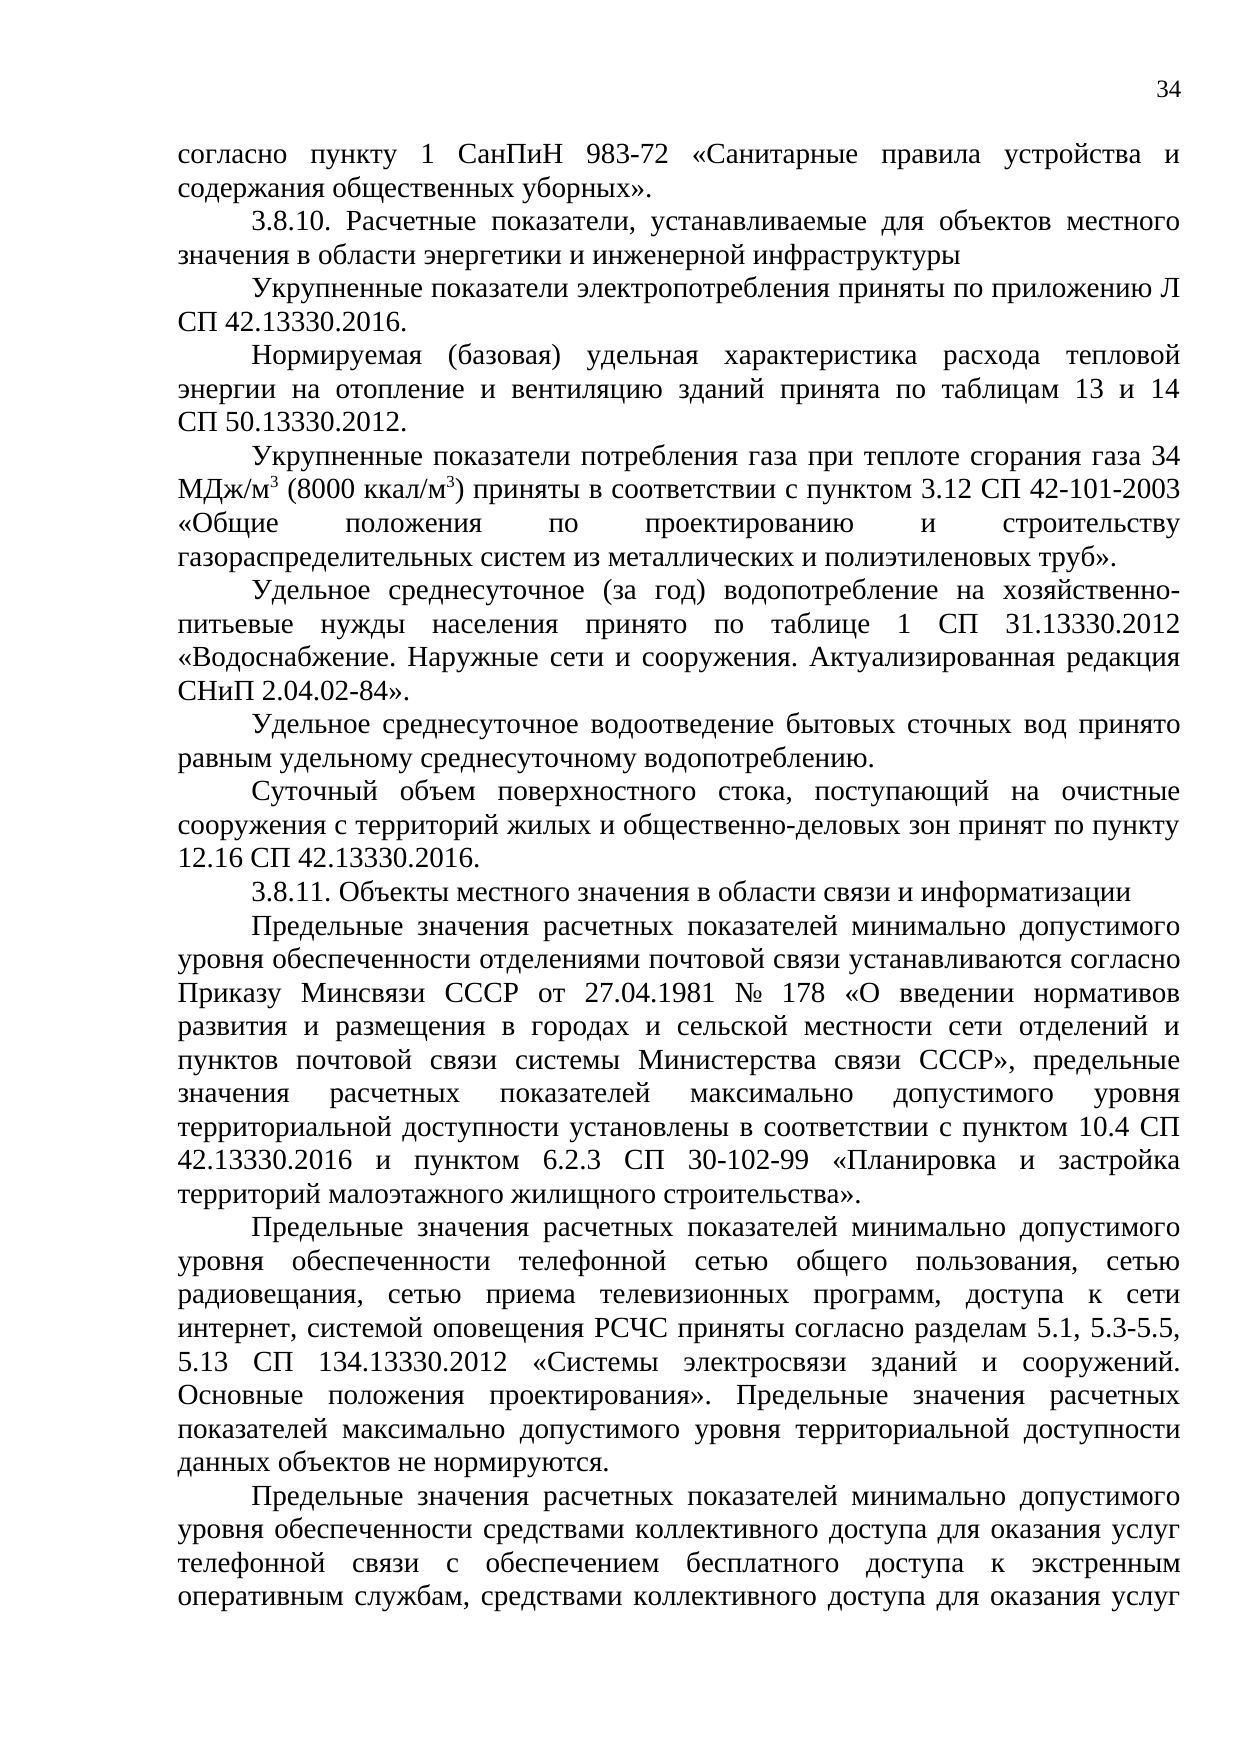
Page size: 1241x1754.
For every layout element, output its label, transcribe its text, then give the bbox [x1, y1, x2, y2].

text Предельные значения расчетных показателей минимально допустимого уровня обеспеченности телефонной сетью общего пользования, сетью радиовещания, сетью приема телевизионных программ, доступа к сети интернет, системой оповещения РСЧС приняты согласно разделам 5.1, 5.3-5.5, 5.13 СП 134.13330.2012 «Системы электросвязи зданий и сооружений. Основные положения проектирования». Предельные значения расчетных показателей максимально допустимого уровня территориальной доступности данных объектов не нормируются. [177, 1209, 1181, 1478]
text Суточный объем поверхностного стока, поступающий на очистные сооружения с территорий жилых и общественно-деловых зон принят по пункту 12.16 СП 42.13330.2016. [177, 773, 1181, 874]
text Укрупненные показатели потребления газа при теплоте сгорания газа 34 МДж/м3 (8000 ккал/м3) приняты в соответствии с пунктом 3.12 СП 42-101-2003 «Общие положения по проектированию и строительству газораспределительных систем из металлических и полиэтиленовых труб». [177, 438, 1181, 572]
text Предельные значения расчетных показателей минимально допустимого уровня обеспеченности отделениями почтовой связи устанавливаются согласно Приказу Минсвязи СССР от 27.04.1981 № 178 «О введении нормативов развития и размещения в городах и сельской местности сети отделений и пунктов почтовой связи системы Министерства связи СССР», предельные значения расчетных показателей максимально допустимого уровня территориальной доступности установлены в соответствии с пунктом 10.4 СП 42.13330.2016 и пунктом 6.2.3 СП 30-102-99 «Планировка и застройка территорий малоэтажного жилищного строительства». [177, 908, 1181, 1209]
text Удельное среднесуточное водоотведение бытовых сточных вод принято равным удельному среднесуточному водопотреблению. [177, 706, 1181, 773]
text Нормируемая (базовая) удельная характеристика расхода тепловой энергии на отопление и вентиляцию зданий принята по таблицам 13 и 14 СП 50.13330.2012. [177, 337, 1181, 438]
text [177, 136, 1181, 203]
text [177, 1478, 1181, 1612]
text Удельное среднесуточное (за год) водопотребление на хозяйственно-питьевые нужды населения принято по таблице 1 СП 31.13330.2012 «Водоснабжение. Наружные сети и сооружения. Актуализированная редакция СНиП 2.04.02-84». [177, 572, 1181, 706]
text 3.8.10. Расчетные показатели, устанавливаемые для объектов местного значения в области энергетики и инженерной инфраструктуры [177, 203, 1181, 270]
text Укрупненные показатели электропотребления приняты по приложению Л СП 42.13330.2016. [177, 270, 1181, 337]
text 3.8.11. Объекты местного значения в области связи и информатизации [177, 874, 1181, 908]
